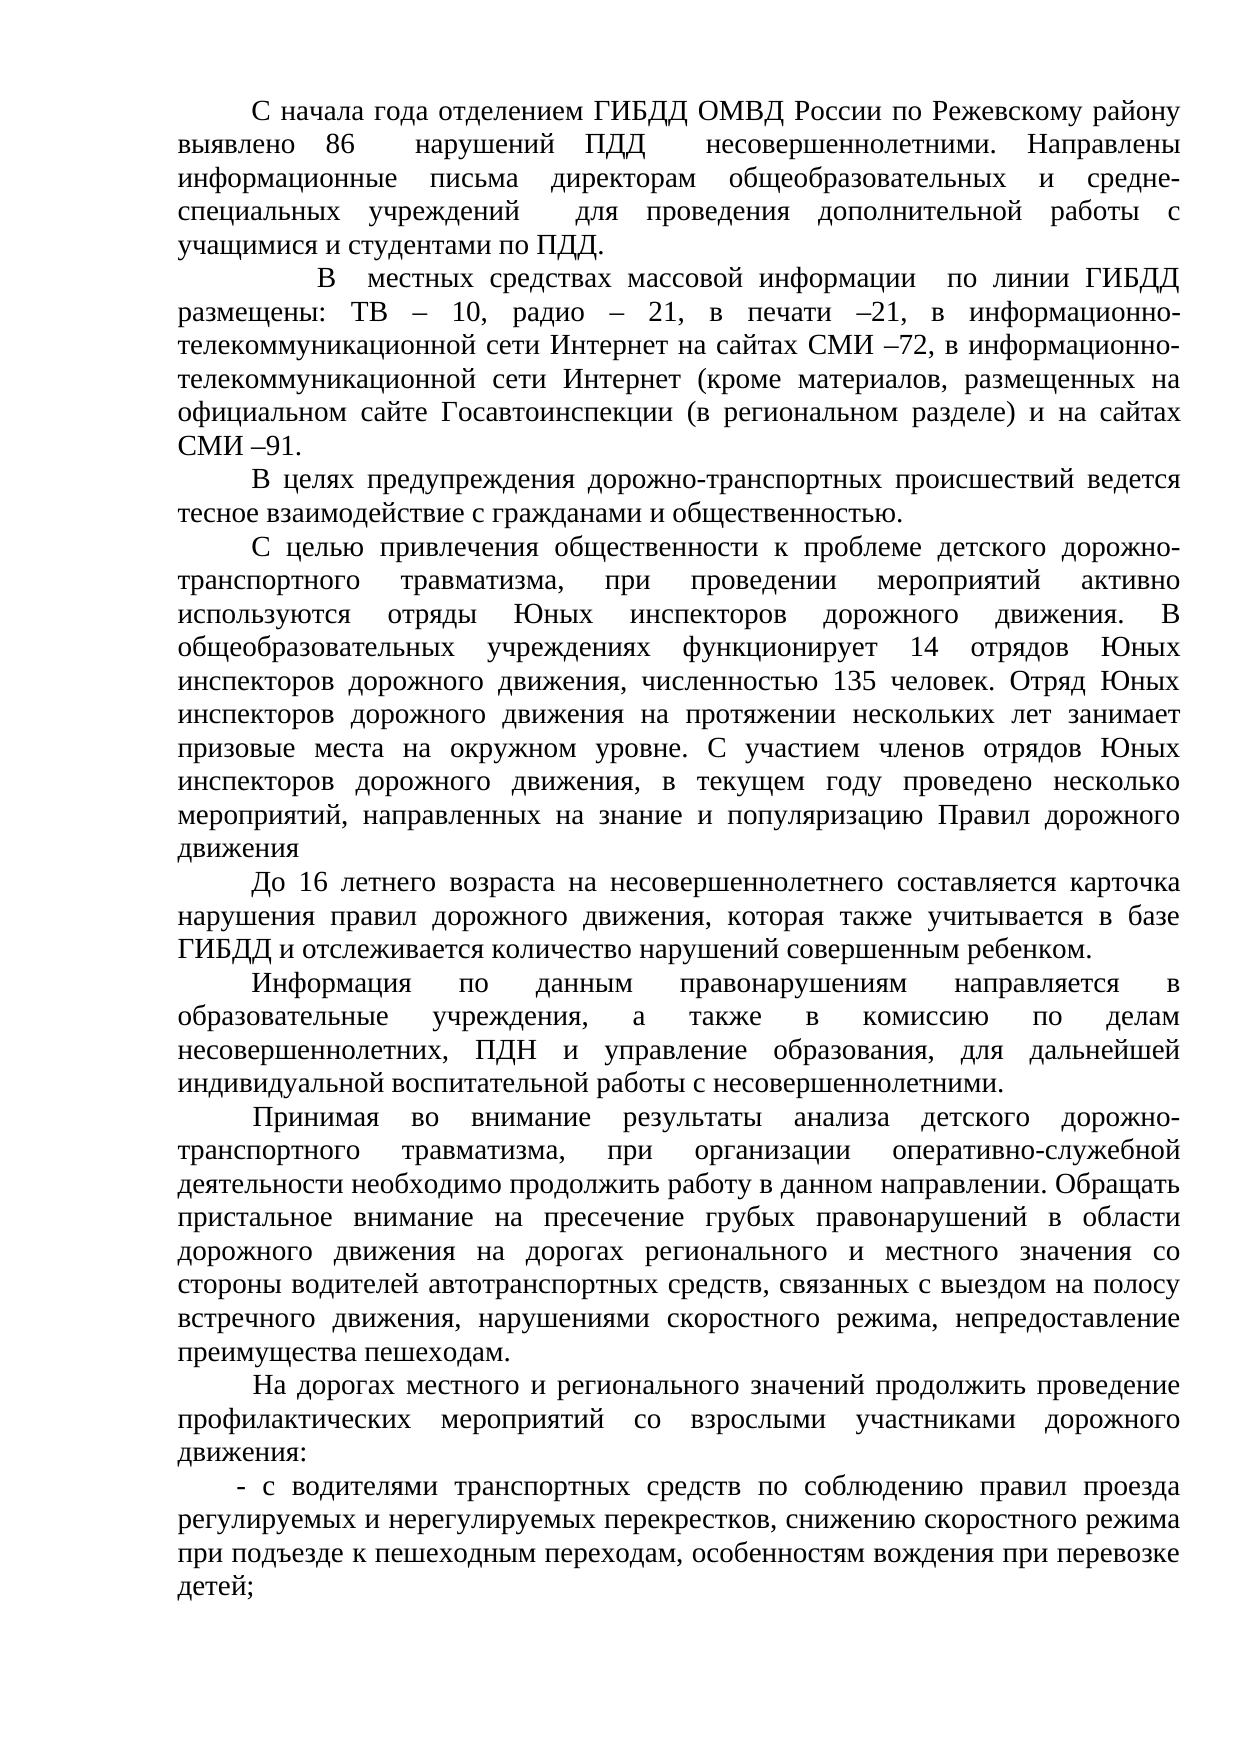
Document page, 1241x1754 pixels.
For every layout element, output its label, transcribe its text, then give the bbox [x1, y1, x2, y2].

text - с водителями транспортных средств по соблюдению правил проезда регулируемых и нерегулируемых перекрестков, снижению скоростного режима при подъезде к пешеходным переходам, особенностям вождения при перевозке детей; [177, 1468, 1181, 1602]
text На дорогах местного и регионального значений продолжить проведение профилактических мероприятий со взрослыми участниками дорожного движения: [177, 1367, 1181, 1468]
text В местных средствах массовой информации по линии ГИБДД размещены: ТВ – 10, радио – 21, в печати –21, в информационно-телекоммуникационной сети Интернет на сайтах СМИ –72, в информационно-телекоммуникационной сети Интернет (кроме материалов, размещенных на официальном сайте Госавтоинспекции (в региональном разделе) и на сайтах СМИ –91. [177, 260, 1181, 462]
text До 16 летнего возраста на несовершеннолетнего составляется карточка нарушения правил дорожного движения, которая также учитывается в базе ГИБДД и отслеживается количество нарушений совершенным ребенком. [177, 864, 1181, 965]
text В целях предупреждения дорожно-транспортных происшествий ведется тесное взаимодействие с гражданами и общественностью. [177, 462, 1181, 529]
text Информация по данным правонарушениям направляется в образовательные учреждения, а также в комиссию по делам несовершеннолетних, ПДН и управление образования, для дальнейшей индивидуальной воспитательной работы с несовершеннолетними. [177, 965, 1181, 1099]
text С целью привлечения общественности к проблеме детского дорожно-транспортного травматизма, при проведении мероприятий активно используются отряды Юных инспекторов дорожного движения. В общеобразовательных учреждениях функционирует 14 отрядов Юных инспекторов дорожного движения, численностью 135 человек. Отряд Юных инспекторов дорожного движения на протяжении нескольких лет занимает призовые места на окружном уровне. С участием членов отрядов Юных инспекторов дорожного движения, в текущем году проведено несколько мероприятий, направленных на знание и популяризацию Правил дорожного движения [177, 529, 1181, 864]
text Принимая во внимание результаты анализа детского дорожно-транспортного травматизма, при организации оперативно-служебной деятельности необходимо продолжить работу в данном направлении. Обращать пристальное внимание на пресечение грубых правонарушений в области дорожного движения на дорогах регионального и местного значения со стороны водителей автотранспортных средств, связанных с выездом на полосу встречного движения, нарушениями скоростного режима, непредоставление преимущества пешеходам. [177, 1099, 1181, 1367]
text С начала года отделением ГИБДД ОМВД России по Режевскому району выявлено 86 нарушений ПДД несовершеннолетними. Направлены информационные письма директорам общеобразовательных и средне-специальных учреждений для проведения дополнительной работы с учащимися и студентами по ПДД. [177, 93, 1181, 260]
